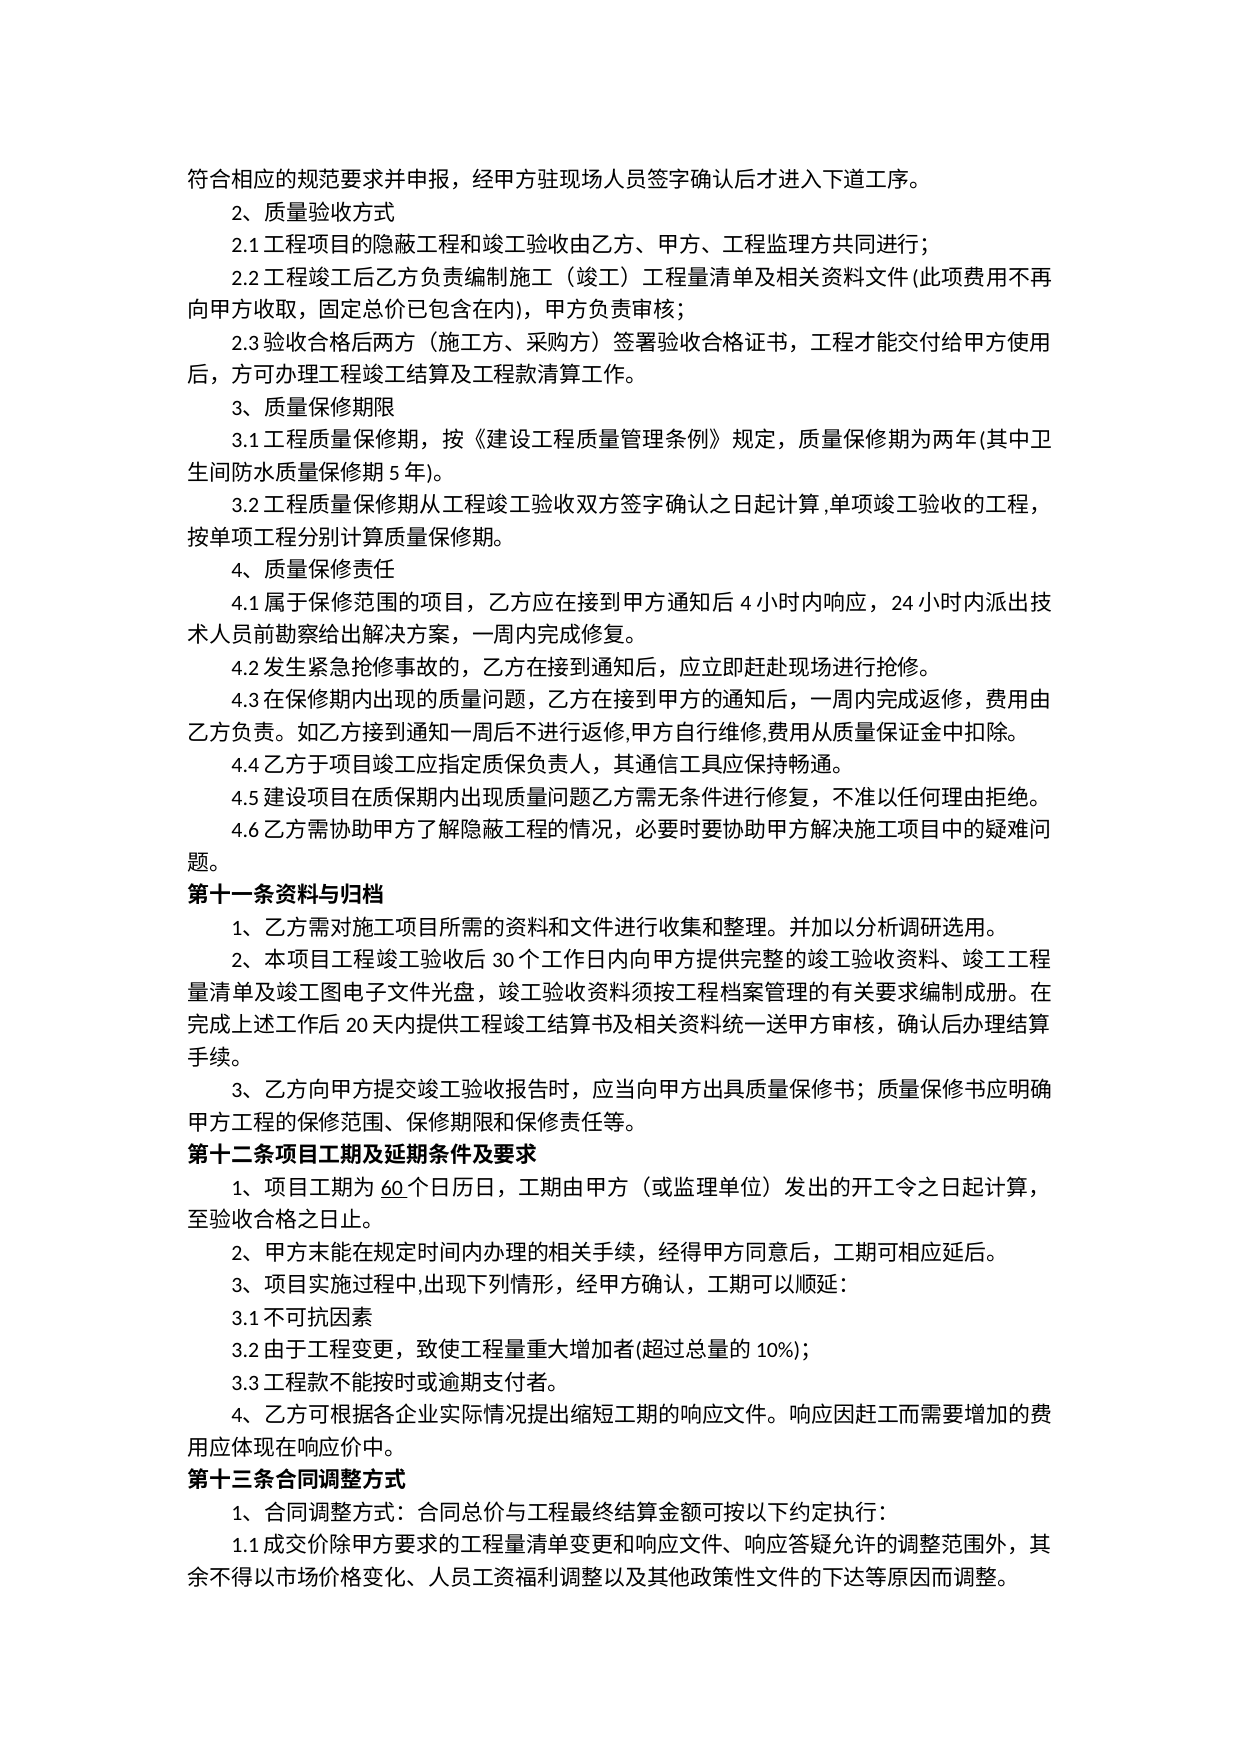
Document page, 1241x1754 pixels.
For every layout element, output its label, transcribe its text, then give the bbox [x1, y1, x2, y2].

text 2、本项目工程竣工验收后30个工作日内向甲方提供完整的竣工验收资料、竣工工程量清单及竣工图电子文件光盘，竣工验收资料须按工程档案管理的有关要求编制成册。在完成上述工作后20天内提供工程竣工结算书及相关资料统一送甲方审核，确认后办理结算手续。 [187, 942, 1053, 1072]
text 第十一条资料与归档 [187, 877, 1053, 909]
text 4.2发生紧急抢修事故的，乙方在接到通知后，应立即赶赴现场进行抢修。 [187, 649, 1053, 682]
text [187, 162, 1053, 194]
text 第十三条合同调整方式 [187, 1462, 1053, 1494]
text 2.1工程项目的隐蔽工程和竣工验收由乙方、甲方、工程监理方共同进行； [187, 227, 1053, 259]
text 4、质量保修责任 [187, 552, 1053, 584]
text 3、质量保修期限 [187, 389, 1053, 422]
text 2、质量验收方式 [187, 194, 1053, 227]
text 1.1成交价除甲方要求的工程量清单变更和响应文件、响应答疑允许的调整范围外，其余不得以市场价格变化、人员工资福利调整以及其他政策性文件的下达等原因而调整。 [187, 1527, 1053, 1592]
text 1、乙方需对施工项目所需的资料和文件进行收集和整理。并加以分析调研选用。 [187, 909, 1053, 942]
text 第十二条项目工期及延期条件及要求 [187, 1137, 1053, 1169]
text 3.2工程质量保修期从工程竣工验收双方签字确认之日起计算,单项竣工验收的工程，按单项工程分别计算质量保修期。 [187, 487, 1053, 552]
text 1、项目工期为60个日历日，工期由甲方（或监理单位）发出的开工令之日起计算，至验收合格之日止。 [187, 1169, 1053, 1234]
text 4.5建设项目在质保期内出现质量问题乙方需无条件进行修复，不准以任何理由拒绝。 [187, 779, 1053, 812]
text 2、甲方末能在规定时间内办理的相关手续，经得甲方同意后，工期可相应延后。 [187, 1234, 1053, 1267]
text 1、合同调整方式：合同总价与工程最终结算金额可按以下约定执行： [187, 1494, 1053, 1527]
text 3.3工程款不能按时或逾期支付者。 [187, 1364, 1053, 1397]
text 2.3验收合格后两方（施工方、采购方）签署验收合格证书，工程才能交付给甲方使用后，方可办理工程竣工结算及工程款清算工作。 [187, 324, 1053, 389]
text 3.2由于工程变更，致使工程量重大增加者(超过总量的10%)； [187, 1332, 1053, 1364]
text 4.3在保修期内出现的质量问题，乙方在接到甲方的通知后，一周内完成返修，费用由乙方负责。如乙方接到通知一周后不进行返修,甲方自行维修,费用从质量保证金中扣除。 [187, 682, 1053, 747]
text 3、项目实施过程中,出现下列情形，经甲方确认，工期可以顺延： [187, 1267, 1053, 1299]
text 3、乙方向甲方提交竣工验收报告时，应当向甲方出具质量保修书；质量保修书应明确甲方工程的保修范围、保修期限和保修责任等。 [187, 1072, 1053, 1137]
text 3.1工程质量保修期，按《建设工程质量管理条例》规定，质量保修期为两年(其中卫生间防水质量保修期5年)。 [187, 422, 1053, 487]
text 4.1属于保修范围的项目，乙方应在接到甲方通知后4小时内响应，24小时内派出技术人员前勘察给出解决方案，一周内完成修复。 [187, 584, 1053, 649]
text 4.6乙方需协助甲方了解隐蔽工程的情况，必要时要协助甲方解决施工项目中的疑难问题。 [187, 812, 1053, 877]
text 2.2工程竣工后乙方负责编制施工（竣工）工程量清单及相关资料文件(此项费用不再向甲方收取，固定总价已包含在内)，甲方负责审核； [187, 259, 1053, 324]
text 4.4乙方于项目竣工应指定质保负责人，其通信工具应保持畅通。 [187, 747, 1053, 779]
text 3.1不可抗因素 [187, 1299, 1053, 1332]
text 4、乙方可根据各企业实际情况提出缩短工期的响应文件。响应因赶工而需要增加的费用应体现在响应价中。 [187, 1397, 1053, 1462]
